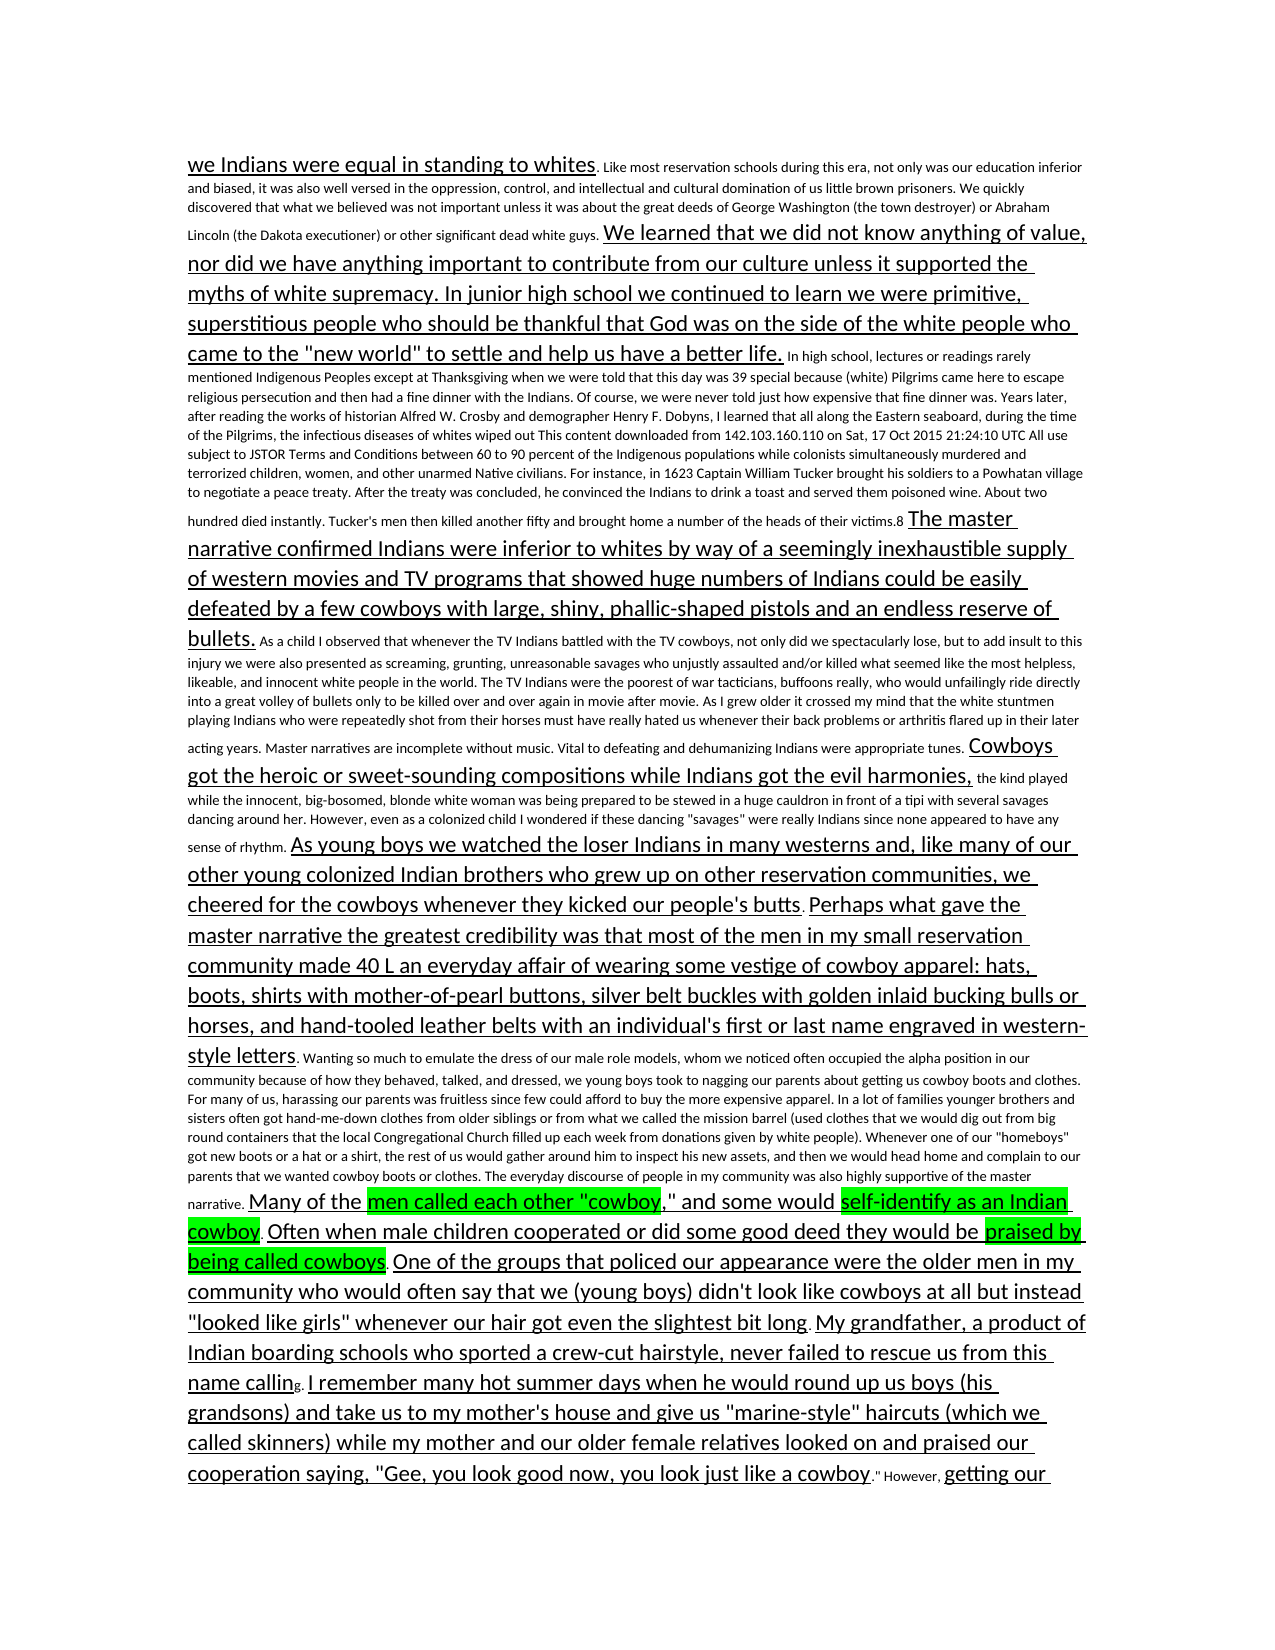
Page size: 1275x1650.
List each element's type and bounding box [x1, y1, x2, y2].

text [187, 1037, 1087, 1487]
text [187, 150, 1087, 1036]
